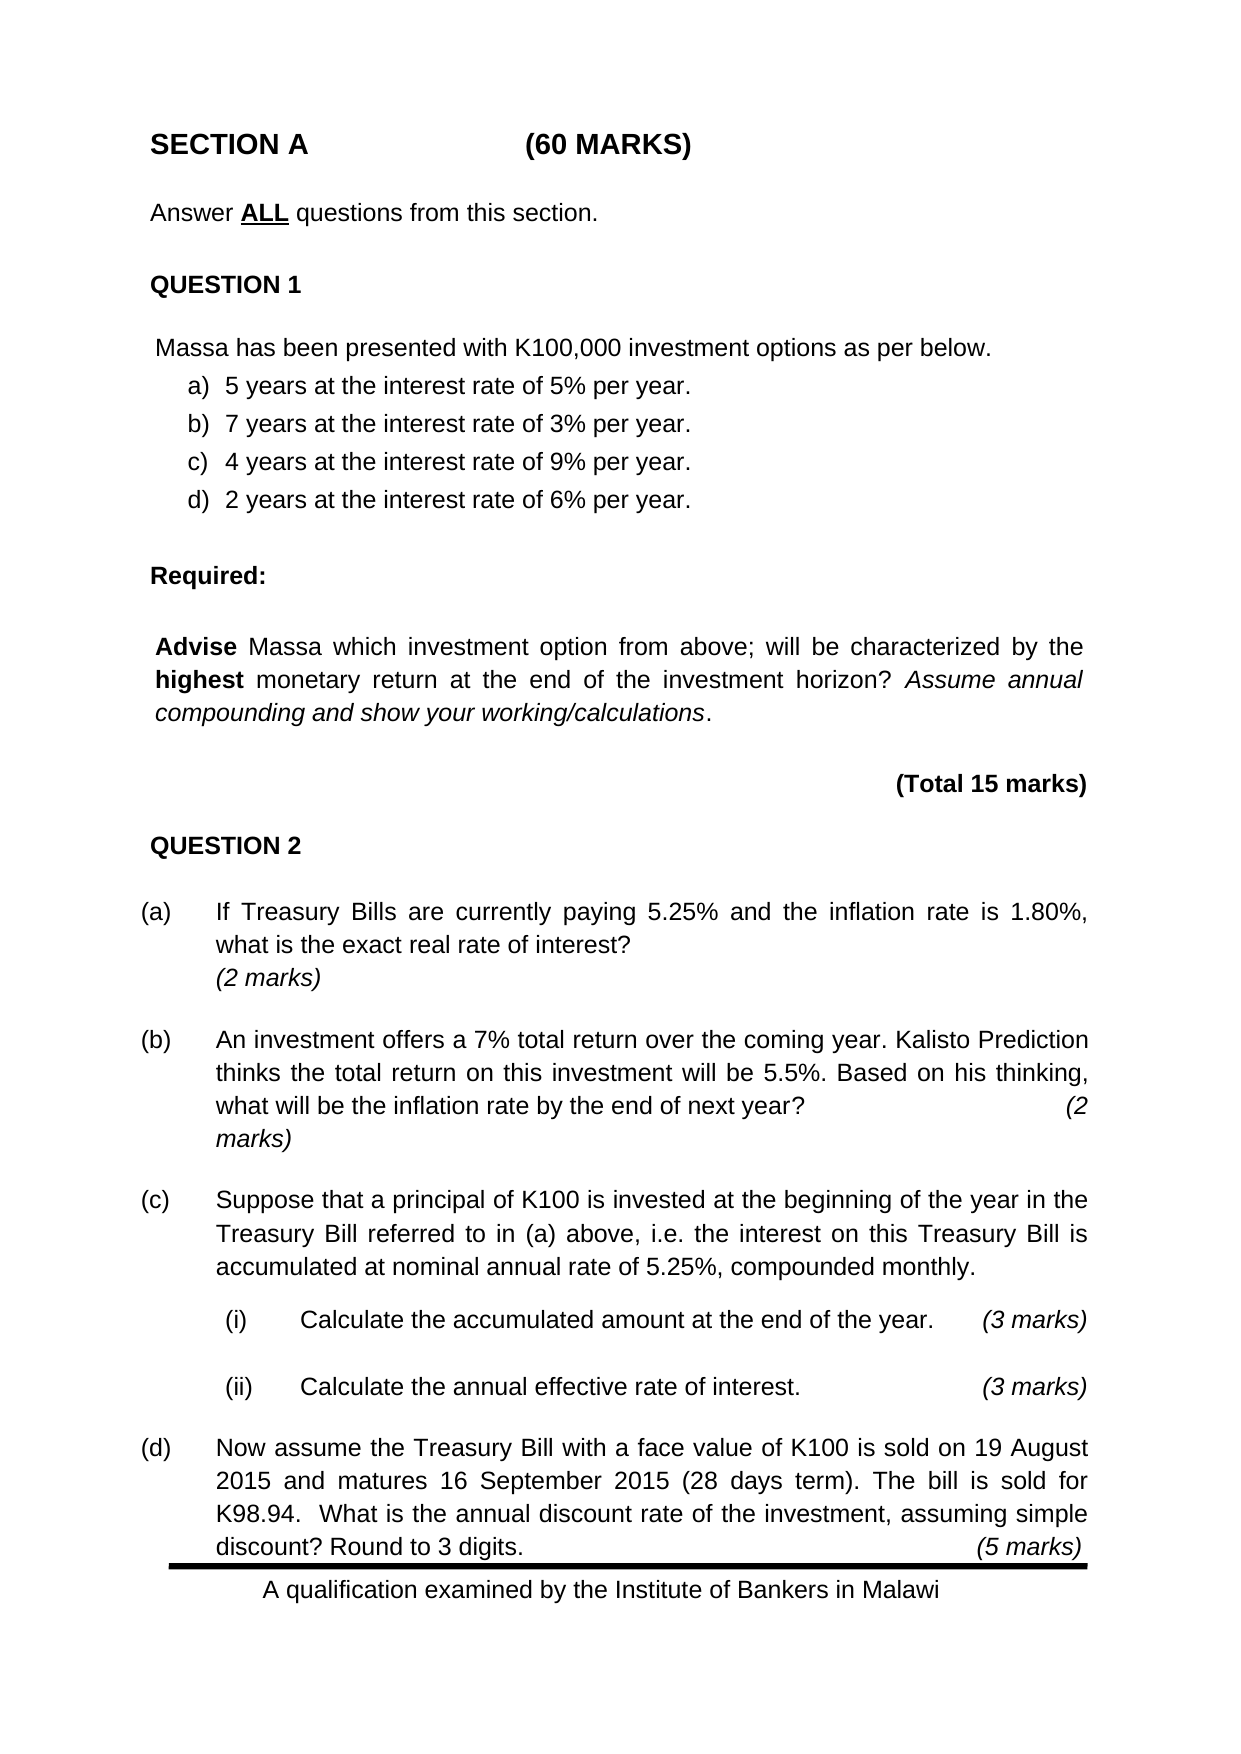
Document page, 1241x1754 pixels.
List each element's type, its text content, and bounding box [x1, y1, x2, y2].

text Massa has been presented with K100,000 investment options as per below. [155, 333, 1085, 362]
list Calculate the accumulated amount at the end of the year. (3 marks) [225, 1305, 1090, 1334]
list Suppose that a principal of K100 is invested at the beginning of the year in the Treasury Bill referred to in (a) above, i.e. the interest on this Treasury Bill is accumulated at nominal annual rate of 5.25%, compounded monthly. [141, 1186, 1090, 1280]
text Advise Massa which investment option from above; will be characterized by the highest monetary return at the end of the investment horizon? Assume annual compounding and show your working/calculations. [155, 632, 1085, 727]
list Calculate the annual effective rate of interest. (3 marks) [225, 1371, 1090, 1400]
list 4 years at the interest rate of 9% per year. [187, 447, 1085, 476]
list Now assume the Treasury Bill with a face value of K100 is sold on 19 August 2015 and matures 16 September 2015 (28 days term). The bill is sold for K98.94. What is the annual discount rate of the investment, assuming simple discount? Round to 3 digits. (5 marks) [141, 1433, 1090, 1561]
list 2 years at the interest rate of 6% per year. [187, 485, 1090, 514]
list If Treasury Bills are currently paying 5.25% and the inflation rate is 1.80%, what is the exact real rate of interest? (2 marks) [141, 897, 1090, 992]
list 5 years at the interest rate of 5% per year. [187, 371, 1085, 399]
text SECTION A (60 MARKS) [150, 127, 1090, 160]
text Answer ALL questions from this section. [150, 198, 1090, 227]
list 7 years at the interest rate of 3% per year. [187, 409, 1090, 438]
text QUESTION 1 COMPULSORY [150, 270, 1090, 299]
text QUESTION 2 [150, 831, 1090, 859]
text Required: [150, 561, 1090, 590]
text (Total 15 marks) [150, 769, 1090, 798]
list An investment offers a 7% total return over the coming year. Kalisto Prediction thinks the total return on this investment will be 5.5%. Based on his thinking, what will be the inflation rate by the end of next year? (2 marks) [141, 1025, 1090, 1152]
